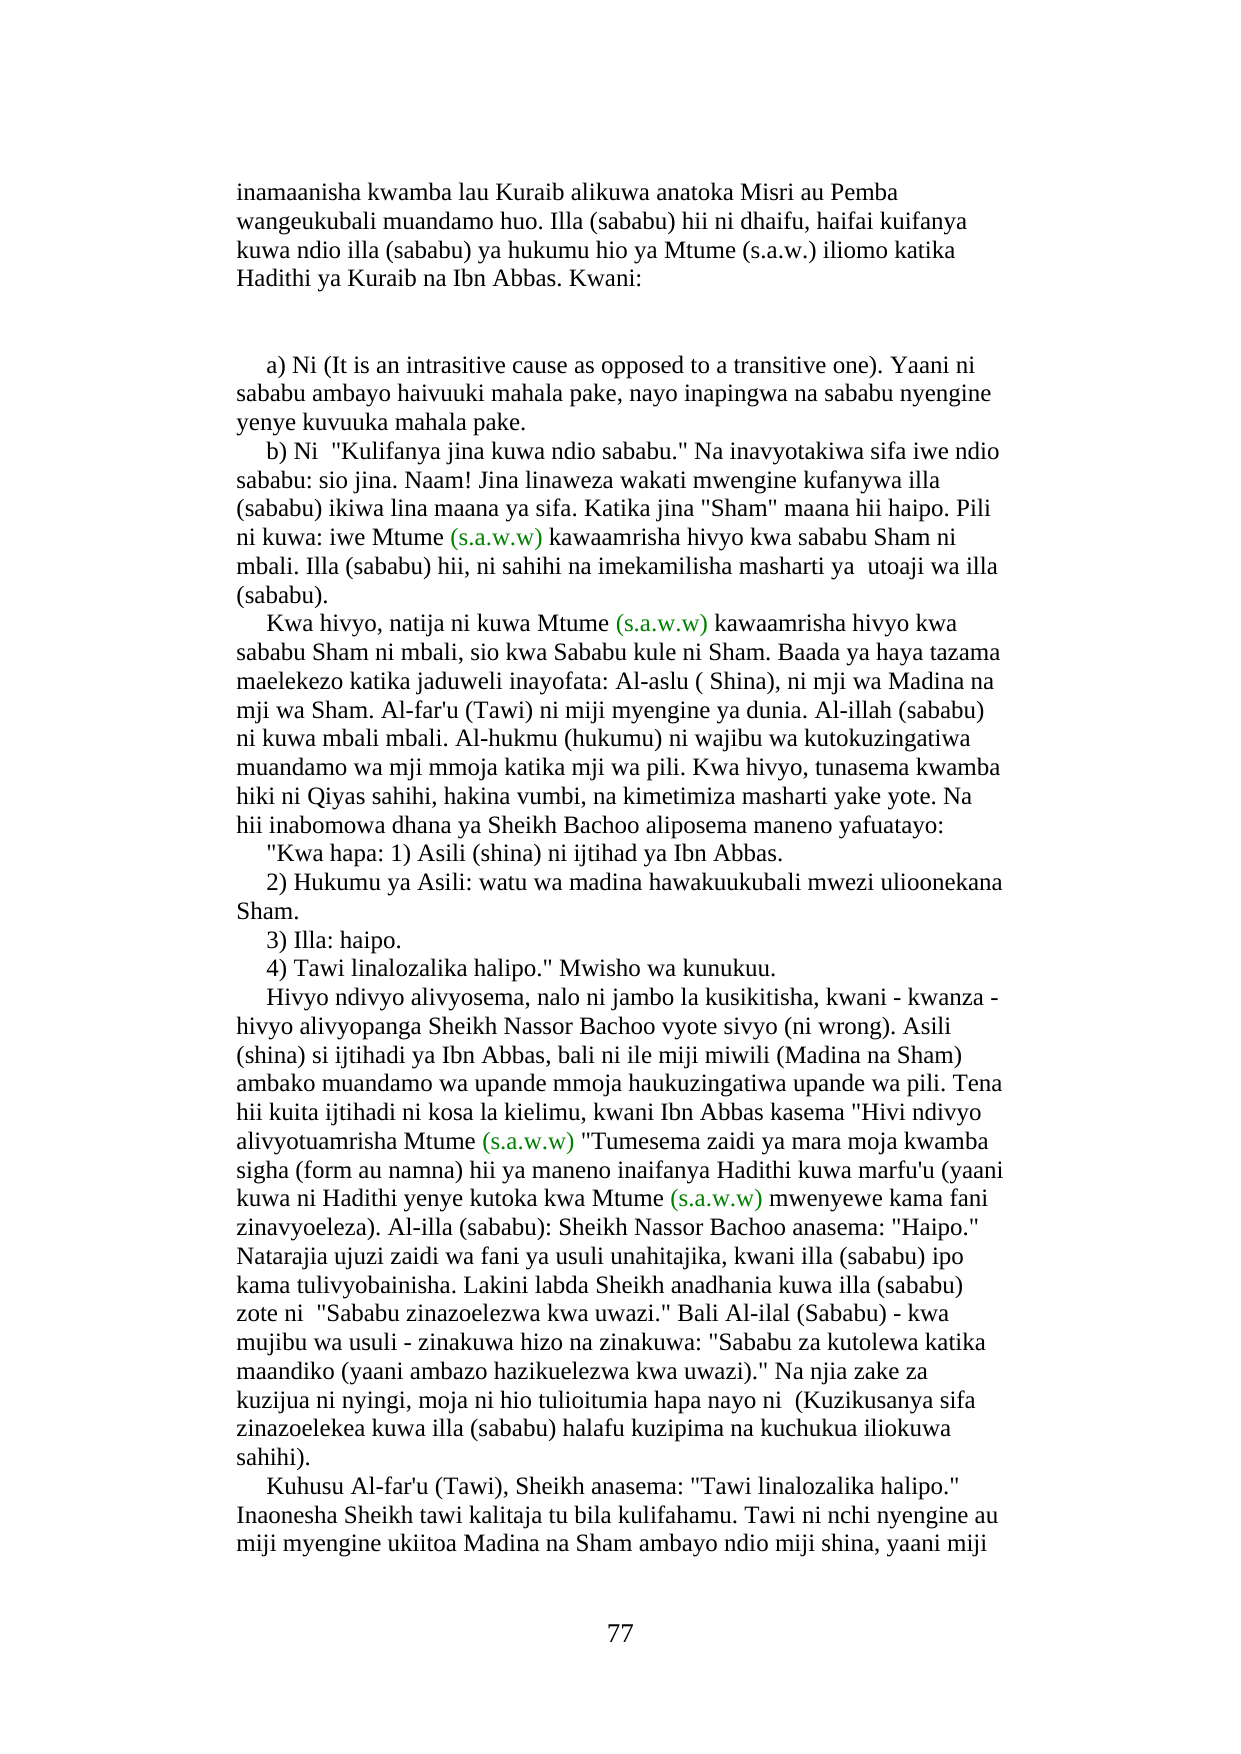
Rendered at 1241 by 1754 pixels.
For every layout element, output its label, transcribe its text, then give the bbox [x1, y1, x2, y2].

text 3) Illa: haipo. [236, 925, 1004, 953]
text Kwa hivyo, natija ni kuwa Mtume (s.a.w.w) kawaamrisha hivyo kwa sababu Sham ni mbali, sio kwa Sababu kule ni Sham. Baada ya haya tazama maelekezo katika jaduweli inayofata: Al-aslu ( Shina), ni mji wa Madina na mji wa Sham. Al-far'u (Tawi) ni miji myengine ya dunia. Al-illah (sababu) ni kuwa mbali mbali. Al-hukmu (hukumu) ni wajibu wa kutokuzingatiwa muandamo wa mji mmoja katika mji wa pili. Kwa hivyo, tunasema kwamba hiki ni Qiyas sahihi, hakina vumbi, na kimetimiza masharti yake yote. Na hii inabomowa dhana ya Sheikh Bachoo aliposema maneno yafuatayo: [236, 608, 1004, 838]
text 2) Hukumu ya Asili: watu wa madina hawakuukubali mwezi ulioonekana Sham. [236, 867, 1004, 925]
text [236, 1471, 1004, 1557]
text 4) Tawi linalozalika halipo." Mwisho wa kunukuu. [236, 953, 1004, 982]
text a) Ni (It is an intrasitive cause as opposed to a transitive one). Yaani ni sababu ambayo haivuuki mahala pake, nayo inapingwa na sababu nyengine yenye kuvuuka mahala pake. [236, 350, 1004, 436]
text b) Ni "Kulifanya jina kuwa ndio sababu." Na inavyotakiwa sifa iwe ndio sababu: sio jina. Naam! Jina linaweza wakati mwengine kufanywa illa (sababu) ikiwa lina maana ya sifa. Katika jina "Sham" maana hii haipo. Pili ni kuwa: iwe Mtume (s.a.w.w) kawaamrisha hivyo kwa sababu Sham ni mbali. Illa (sababu) hii, ni sahihi na imekamilisha masharti ya utoaji wa illa (sababu). [236, 436, 1004, 608]
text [236, 177, 1004, 292]
text "Kwa hapa: 1) Asili (shina) ni ijtihad ya Ibn Abbas. [236, 838, 1004, 867]
text Hivyo ndivyo alivyosema, nalo ni jambo la kusikitisha, kwani - kwanza - hivyo alivyopanga Sheikh Nassor Bachoo vyote sivyo (ni wrong). Asili (shina) si ijtihadi ya Ibn Abbas, bali ni ile miji miwili (Madina na Sham) ambako muandamo wa upande mmoja haukuzingatiwa upande wa pili. Tena hii kuita ijtihadi ni kosa la kielimu, kwani Ibn Abbas kasema "Hivi ndivyo alivyotuamrisha Mtume (s.a.w.w) "Tumesema zaidi ya mara moja kwamba sigha (form au namna) hii ya maneno inaifanya Hadithi kuwa marfu'u (yaani kuwa ni Hadithi yenye kutoka kwa Mtume (s.a.w.w) mwenyewe kama fani zinavyoeleza). Al-illa (sababu): Sheikh Nassor Bachoo anasema: "Haipo." Natarajia ujuzi zaidi wa fani ya usuli unahitajika, kwani illa (sababu) ipo kama tulivyobainisha. Lakini labda Sheikh anadhania kuwa illa (sababu) zote ni "Sababu zinazoelezwa kwa uwazi." Bali Al-ilal (Sababu) - kwa mujibu wa usuli - zinakuwa hizo na zinakuwa: "Sababu za kutolewa katika maandiko (yaani ambazo hazikuelezwa kwa uwazi)." Na njia zake za kuzijua ni nyingi, moja ni hio tulioitumia hapa nayo ni (Kuzikusanya sifa zinazoelekea kuwa illa (sababu) halafu kuzipima na kuchukua iliokuwa sahihi). [236, 982, 1004, 1471]
